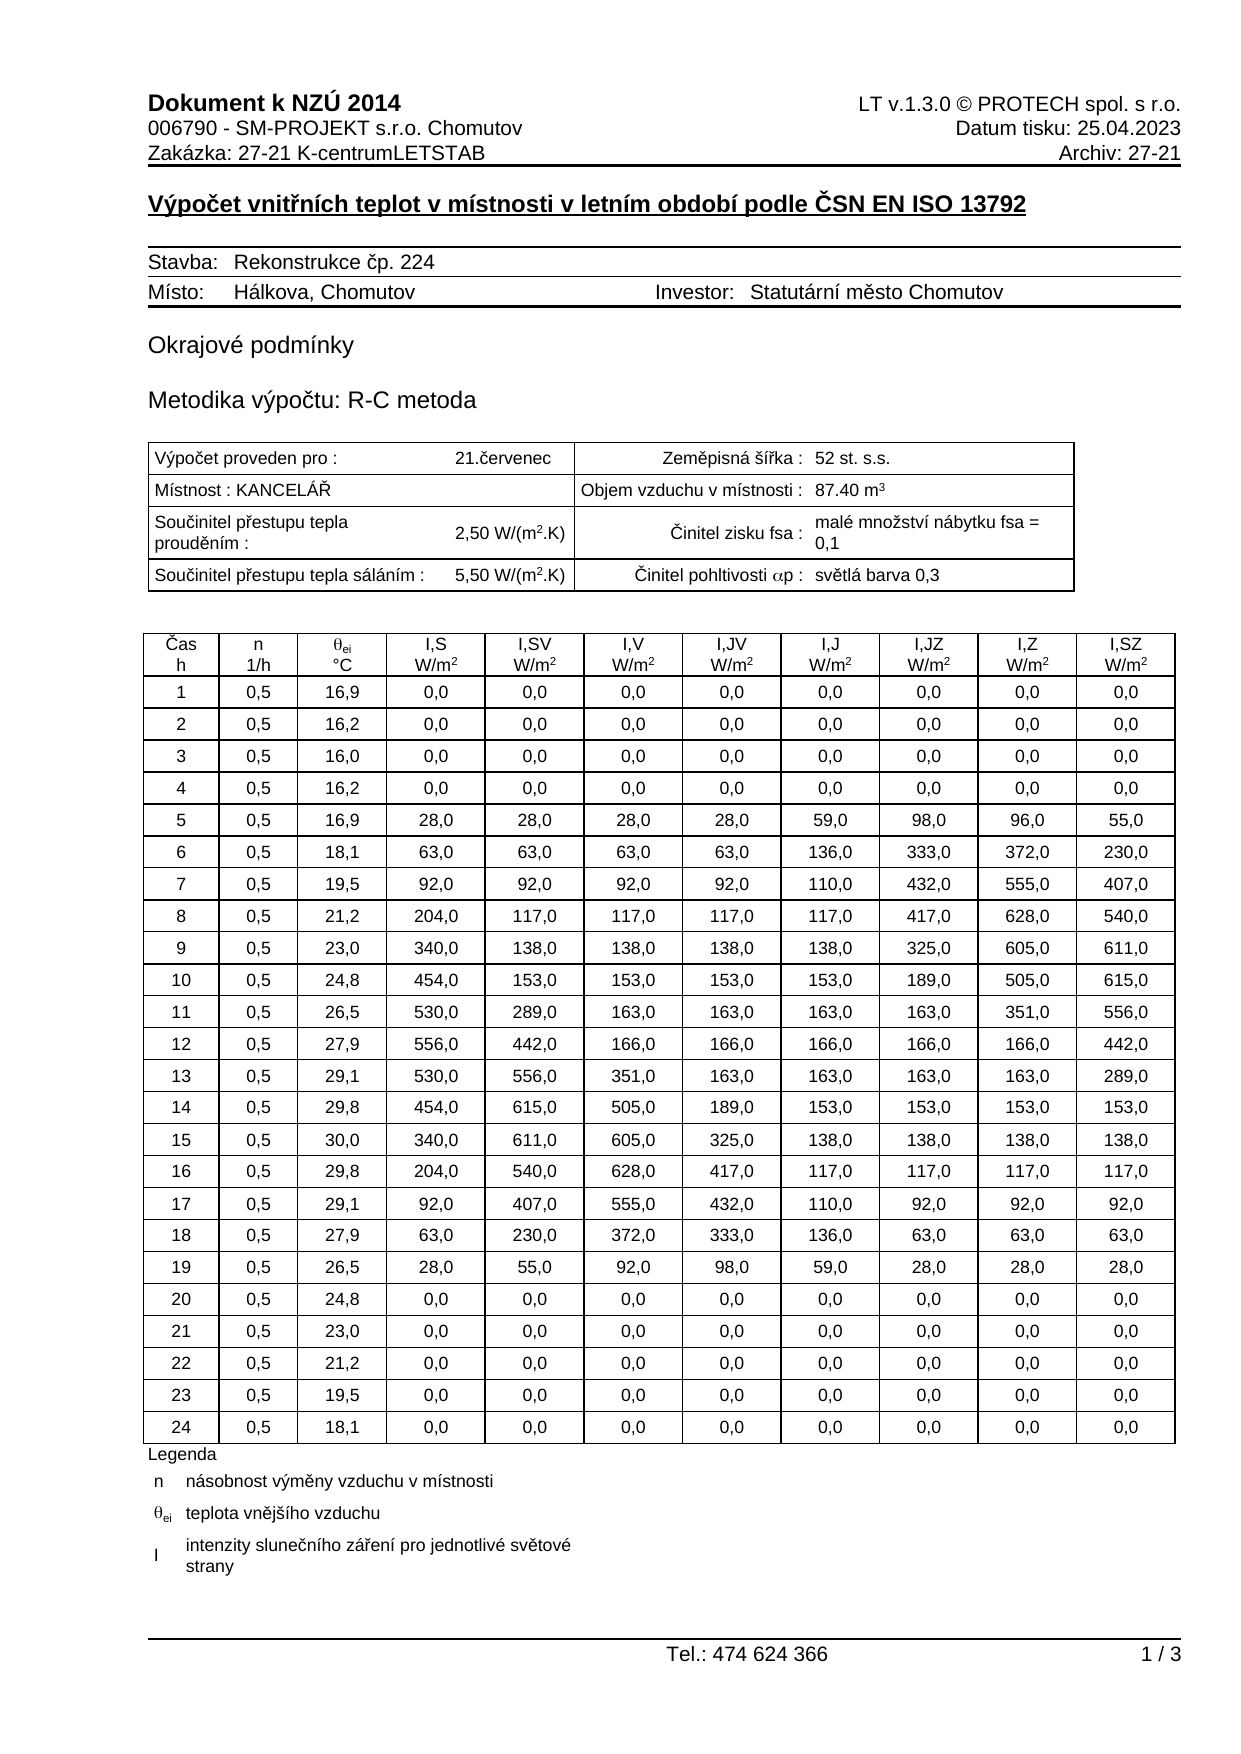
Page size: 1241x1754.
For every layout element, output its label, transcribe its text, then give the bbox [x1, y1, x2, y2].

table_cell 138,0 [486, 932, 583, 963]
table_cell 0,0 [585, 1380, 682, 1411]
table_cell 14 [144, 1092, 218, 1123]
table_cell 0,0 [585, 773, 682, 803]
table_cell 555,0 [585, 1188, 682, 1219]
table_cell 0,0 [782, 1412, 879, 1442]
table_header 52 st. s.s. [809, 443, 1073, 473]
table_cell Hálkova, Chomutov [234, 277, 655, 305]
table_cell W/m2 [782, 655, 879, 675]
table_cell W/m2 [880, 655, 977, 675]
table_cell 0,5 [220, 1092, 297, 1123]
table_cell 0,0 [1077, 1316, 1174, 1347]
table_cell 24 [144, 1412, 218, 1442]
table_cell 136,0 [782, 837, 879, 867]
table_cell 407,0 [1077, 868, 1174, 899]
table_cell 117,0 [782, 1156, 879, 1187]
table_cell 0,5 [220, 1284, 297, 1314]
table_cell 63,0 [1077, 1220, 1174, 1251]
table_cell Místo: [148, 277, 233, 305]
table_cell 166,0 [979, 1028, 1076, 1059]
table_cell 6 [144, 837, 218, 867]
table_header n [148, 1465, 180, 1497]
table_cell 16,2 [298, 773, 386, 803]
table_cell 63,0 [387, 837, 484, 867]
table_cell 63,0 [585, 837, 682, 867]
table_cell 163,0 [979, 1060, 1076, 1091]
table_cell 372,0 [585, 1220, 682, 1251]
text Metodika výpočtu: R-C metoda [148, 386, 1181, 414]
table_header Výpočet proveden pro : [149, 443, 449, 473]
table_cell 138,0 [683, 932, 780, 963]
table_cell 0,0 [585, 1284, 682, 1314]
table_cell 0,0 [387, 1316, 484, 1347]
table_cell 29,8 [298, 1156, 386, 1187]
table_cell 0,0 [880, 1380, 977, 1411]
table_cell 138,0 [979, 1124, 1076, 1155]
table_cell 505,0 [979, 965, 1076, 995]
table_cell Součinitel přestupu tepla prouděním : [149, 507, 449, 558]
table_cell 454,0 [387, 965, 484, 995]
table_cell 0,5 [220, 996, 297, 1027]
table_cell 92,0 [683, 868, 780, 899]
table_cell 0,5 [220, 901, 297, 931]
table_cell Místnost : KANCELÁŘ [149, 475, 574, 506]
table_cell 351,0 [585, 1060, 682, 1091]
table_header I,S [387, 634, 484, 654]
table_cell 136,0 [782, 1220, 879, 1251]
table_cell 0,0 [880, 741, 977, 771]
table_cell 117,0 [585, 901, 682, 931]
table_cell 16,0 [298, 741, 386, 771]
table_cell 59,0 [782, 805, 879, 835]
table_cell Statutární město Chomutov [750, 277, 1181, 305]
table_cell 63,0 [979, 1220, 1076, 1251]
table_cell 7 [144, 868, 218, 899]
text Okrajové podmínky [148, 331, 1181, 359]
table_cell 0,5 [220, 1060, 297, 1091]
table_cell 11 [144, 996, 218, 1027]
table_cell 28,0 [683, 805, 780, 835]
table_cell 9 [144, 932, 218, 963]
table_cell 0,0 [585, 1412, 682, 1442]
table_cell 153,0 [585, 965, 682, 995]
table_cell 98,0 [880, 805, 977, 835]
table_cell 0,0 [486, 1284, 583, 1314]
table_cell 0,0 [782, 709, 879, 739]
table_cell 24,8 [298, 1284, 386, 1314]
table_cell 0,0 [782, 1380, 879, 1411]
table_cell 0,5 [220, 1220, 297, 1251]
table_cell 63,0 [486, 837, 583, 867]
table_cell 0,0 [1077, 1380, 1174, 1411]
table_header I,JV [683, 634, 780, 654]
table_cell 0,0 [683, 1284, 780, 1314]
table_cell 0,0 [387, 1284, 484, 1314]
table_cell 0,0 [979, 741, 1076, 771]
table_cell 0,5 [220, 837, 297, 867]
table_cell 163,0 [782, 996, 879, 1027]
table_cell 530,0 [387, 1060, 484, 1091]
table_cell 5,50 W/(m2.K) [449, 560, 574, 590]
table_cell 24,8 [298, 965, 386, 995]
table_cell 0,0 [585, 1316, 682, 1347]
table_cell 0,0 [979, 1380, 1076, 1411]
table_cell 18,1 [298, 837, 386, 867]
table_cell 92,0 [486, 868, 583, 899]
table_cell 92,0 [880, 1188, 977, 1219]
table_header Zeměpisná šířka : [575, 443, 809, 473]
table_cell ei [148, 1497, 180, 1529]
table_cell 18 [144, 1220, 218, 1251]
table_cell 0,5 [220, 1252, 297, 1283]
table_cell světlá barva 0,3 [809, 560, 1073, 590]
table_cell 5 [144, 805, 218, 835]
table_cell 92,0 [585, 868, 682, 899]
table_cell 432,0 [683, 1188, 780, 1219]
table_cell W/m2 [585, 655, 682, 675]
table_cell 0,0 [979, 1412, 1076, 1442]
table_cell 0,5 [220, 1124, 297, 1155]
table_cell 29,8 [298, 1092, 386, 1123]
table_cell 23,0 [298, 932, 386, 963]
table_cell 153,0 [979, 1092, 1076, 1123]
table_cell 628,0 [979, 901, 1076, 931]
table_cell 28,0 [979, 1252, 1076, 1283]
table_cell 0,0 [979, 773, 1076, 803]
table_cell 26,5 [298, 1252, 386, 1283]
table_cell 0,0 [486, 1348, 583, 1378]
table_cell 2,50 W/(m2.K) [449, 507, 574, 558]
table_cell 555,0 [979, 868, 1076, 899]
table_cell W/m2 [683, 655, 780, 675]
table_cell 22 [144, 1348, 218, 1378]
table_cell 340,0 [387, 932, 484, 963]
table_cell 138,0 [782, 1124, 879, 1155]
table_cell 0,0 [486, 1412, 583, 1442]
table_cell 163,0 [585, 996, 682, 1027]
table_cell 110,0 [782, 1188, 879, 1219]
table_cell 325,0 [683, 1124, 780, 1155]
table_cell 605,0 [585, 1124, 682, 1155]
table_cell 0,5 [220, 965, 297, 995]
table_cell 153,0 [782, 965, 879, 995]
table_cell 21 [144, 1316, 218, 1347]
table_cell 0,0 [486, 1316, 583, 1347]
table_cell 0,0 [880, 677, 977, 707]
table_cell 0,0 [387, 677, 484, 707]
table_cell 0,0 [683, 709, 780, 739]
table_cell 92,0 [585, 1252, 682, 1283]
table_header I,JZ [880, 634, 977, 654]
table_cell 16,9 [298, 677, 386, 707]
table_header Čas [144, 634, 218, 654]
table_cell 0,0 [782, 1284, 879, 1314]
table_cell 0,5 [220, 677, 297, 707]
table_cell 556,0 [387, 1028, 484, 1059]
table_cell 0,0 [880, 1412, 977, 1442]
table_cell 0,0 [486, 741, 583, 771]
table_cell 55,0 [1077, 805, 1174, 835]
table_cell 19,5 [298, 868, 386, 899]
table_cell 0,0 [387, 741, 484, 771]
table_cell 0,0 [387, 1380, 484, 1411]
table_cell 615,0 [486, 1092, 583, 1123]
table_cell W/m2 [387, 655, 484, 675]
table_cell 138,0 [585, 932, 682, 963]
table_cell 0,0 [486, 709, 583, 739]
table_cell 153,0 [880, 1092, 977, 1123]
table_cell 0,0 [683, 1316, 780, 1347]
table_cell 63,0 [387, 1220, 484, 1251]
table_cell W/m2 [979, 655, 1076, 675]
table_cell 0,5 [220, 1380, 297, 1411]
table_cell 55,0 [486, 1252, 583, 1283]
table_header ei [298, 634, 386, 654]
table_cell 163,0 [880, 1060, 977, 1091]
table_cell 0,0 [979, 1284, 1076, 1314]
table_cell 27,9 [298, 1220, 386, 1251]
table_cell 92,0 [387, 868, 484, 899]
table_cell 189,0 [683, 1092, 780, 1123]
table_cell 8 [144, 901, 218, 931]
table_cell 28,0 [387, 1252, 484, 1283]
table_cell I [148, 1529, 180, 1582]
table_cell 28,0 [1077, 1252, 1174, 1283]
table_cell 117,0 [880, 1156, 977, 1187]
table_cell 0,0 [585, 741, 682, 771]
table_cell 0,5 [220, 1412, 297, 1442]
table_cell 0,5 [220, 709, 297, 739]
table_cell 166,0 [782, 1028, 879, 1059]
table_cell 16,9 [298, 805, 386, 835]
table_cell 28,0 [585, 805, 682, 835]
table_cell Činitel pohltivosti p : [575, 560, 809, 590]
table_cell 153,0 [486, 965, 583, 995]
table_cell 1/h [220, 655, 297, 675]
table_cell 0,0 [979, 1348, 1076, 1378]
table_cell 204,0 [387, 1156, 484, 1187]
table_cell 138,0 [880, 1124, 977, 1155]
table_cell 204,0 [387, 901, 484, 931]
table_cell 0,0 [782, 1348, 879, 1378]
table_cell 20 [144, 1284, 218, 1314]
table_cell 540,0 [486, 1156, 583, 1187]
table_cell 0,0 [1077, 677, 1174, 707]
table_cell Činitel zisku fsa : [575, 507, 809, 558]
table_cell 166,0 [683, 1028, 780, 1059]
table_cell 0,0 [387, 773, 484, 803]
text Legenda [148, 1444, 1181, 1464]
text Výpočet vnitřních teplot v místnosti v letním období podle ČSN EN ISO 13792 [148, 190, 1181, 218]
table_cell 556,0 [486, 1060, 583, 1091]
table_cell 0,0 [782, 677, 879, 707]
table_cell 163,0 [782, 1060, 879, 1091]
table_cell 325,0 [880, 932, 977, 963]
table_cell 163,0 [880, 996, 977, 1027]
table_cell 23,0 [298, 1316, 386, 1347]
table_cell 19 [144, 1252, 218, 1283]
table_cell 442,0 [1077, 1028, 1174, 1059]
table_cell Součinitel přestupu tepla sáláním : [149, 560, 449, 590]
table_cell 166,0 [880, 1028, 977, 1059]
table_cell 0,0 [880, 709, 977, 739]
table_cell 0,0 [486, 773, 583, 803]
table_header násobnost výměny vzduchu v místnosti [180, 1465, 624, 1497]
table_cell 0,0 [585, 709, 682, 739]
table_cell 0,0 [880, 1348, 977, 1378]
table_cell 110,0 [782, 868, 879, 899]
table_cell 230,0 [486, 1220, 583, 1251]
table_cell 23 [144, 1380, 218, 1411]
table_cell 0,0 [683, 1380, 780, 1411]
table_cell 30,0 [298, 1124, 386, 1155]
table_cell 530,0 [387, 996, 484, 1027]
table_cell 3 [144, 741, 218, 771]
table_cell 407,0 [486, 1188, 583, 1219]
table_cell 19,5 [298, 1380, 386, 1411]
table_cell 87.40 m3 [809, 475, 1073, 506]
table_cell 333,0 [880, 837, 977, 867]
table_cell 166,0 [585, 1028, 682, 1059]
table_cell 2 [144, 709, 218, 739]
table_cell 13 [144, 1060, 218, 1091]
table_cell 0,5 [220, 1348, 297, 1378]
table_cell 0,0 [979, 1316, 1076, 1347]
table_cell 289,0 [1077, 1060, 1174, 1091]
table_cell 153,0 [782, 1092, 879, 1123]
table_cell 0,0 [585, 1348, 682, 1378]
table_cell 628,0 [585, 1156, 682, 1187]
table_cell 63,0 [880, 1220, 977, 1251]
table_cell 432,0 [880, 868, 977, 899]
table_header Stavba: [148, 248, 233, 276]
table_header I,Z [979, 634, 1076, 654]
table_cell 0,0 [1077, 773, 1174, 803]
table_cell 59,0 [782, 1252, 879, 1283]
table_cell 1 [144, 677, 218, 707]
table_cell 16 [144, 1156, 218, 1187]
table_cell 0,0 [1077, 741, 1174, 771]
table_cell 28,0 [486, 805, 583, 835]
table_cell 289,0 [486, 996, 583, 1027]
table_cell 605,0 [979, 932, 1076, 963]
table_cell 0,0 [387, 709, 484, 739]
table_cell 230,0 [1077, 837, 1174, 867]
table_cell 611,0 [486, 1124, 583, 1155]
table_cell 0,5 [220, 1028, 297, 1059]
table_header I,SV [486, 634, 583, 654]
table_cell 0,5 [220, 1156, 297, 1187]
table_cell 0,0 [585, 677, 682, 707]
table_cell 340,0 [387, 1124, 484, 1155]
table_cell 0,0 [683, 773, 780, 803]
table_cell 0,0 [880, 1284, 977, 1314]
table_header I,V [585, 634, 682, 654]
table_cell 454,0 [387, 1092, 484, 1123]
table_cell 15 [144, 1124, 218, 1155]
table_cell 0,0 [880, 1316, 977, 1347]
table_cell 0,0 [1077, 1284, 1174, 1314]
table_cell 0,5 [220, 868, 297, 899]
table_cell 0,0 [880, 773, 977, 803]
table_cell 0,0 [979, 677, 1076, 707]
table_cell 29,1 [298, 1060, 386, 1091]
table_header Rekonstrukce čp. 224 [234, 248, 1181, 276]
table_cell 96,0 [979, 805, 1076, 835]
table_cell W/m2 [486, 655, 583, 675]
table_cell 333,0 [683, 1220, 780, 1251]
table_cell h [144, 655, 218, 675]
table_cell 0,0 [683, 1348, 780, 1378]
table_cell 0,0 [782, 773, 879, 803]
table_cell 0,0 [683, 1412, 780, 1442]
table_cell 0,5 [220, 741, 297, 771]
table_cell 0,0 [1077, 709, 1174, 739]
table_cell 98,0 [683, 1252, 780, 1283]
table_cell 615,0 [1077, 965, 1174, 995]
table_cell 153,0 [683, 965, 780, 995]
table_cell 0,0 [486, 677, 583, 707]
table_cell 189,0 [880, 965, 977, 995]
table_cell 0,0 [486, 1380, 583, 1411]
table_cell 442,0 [486, 1028, 583, 1059]
table_cell 540,0 [1077, 901, 1174, 931]
table_header I,J [782, 634, 879, 654]
table_cell 4 [144, 773, 218, 803]
table_cell 117,0 [979, 1156, 1076, 1187]
table_cell 0,0 [683, 677, 780, 707]
table_cell 18,1 [298, 1412, 386, 1442]
table_cell 138,0 [1077, 1124, 1174, 1155]
table_cell 92,0 [387, 1188, 484, 1219]
table_header n [220, 634, 297, 654]
table_cell 117,0 [1077, 1156, 1174, 1187]
table_cell 138,0 [782, 932, 879, 963]
table_cell 17 [144, 1188, 218, 1219]
table_cell 21,2 [298, 901, 386, 931]
table_cell 117,0 [683, 901, 780, 931]
table_cell 0,0 [387, 1348, 484, 1378]
table_cell 26,5 [298, 996, 386, 1027]
table_cell Investor: [655, 277, 750, 305]
table_cell 0,0 [387, 1412, 484, 1442]
table_cell 0,5 [220, 805, 297, 835]
table_cell 10 [144, 965, 218, 995]
table_cell W/m2 [1077, 655, 1174, 675]
table_cell 16,2 [298, 709, 386, 739]
table_cell 0,0 [1077, 1412, 1174, 1442]
table_cell 417,0 [683, 1156, 780, 1187]
table_cell 29,1 [298, 1188, 386, 1219]
table_cell 351,0 [979, 996, 1076, 1027]
table_cell 92,0 [1077, 1188, 1174, 1219]
table_cell malé množství nábytku fsa = 0,1 [809, 507, 1073, 558]
table_cell 28,0 [880, 1252, 977, 1283]
table_cell 611,0 [1077, 932, 1174, 963]
table_cell 0,0 [1077, 1348, 1174, 1378]
table_cell Objem vzduchu v místnosti : [575, 475, 809, 506]
table_header 21.červenec [449, 443, 574, 473]
table_cell 21,2 [298, 1348, 386, 1378]
table_cell 163,0 [683, 1060, 780, 1091]
table_cell 0,5 [220, 1316, 297, 1347]
table_cell 0,5 [220, 773, 297, 803]
table_cell teplota vnějšího vzduchu [180, 1497, 624, 1529]
table_cell 0,5 [220, 1188, 297, 1219]
table_cell 92,0 [979, 1188, 1076, 1219]
table_cell 0,0 [782, 1316, 879, 1347]
table_cell 27,9 [298, 1028, 386, 1059]
table_cell 163,0 [683, 996, 780, 1027]
table_cell 117,0 [486, 901, 583, 931]
table_cell 117,0 [782, 901, 879, 931]
table_cell 0,0 [979, 709, 1076, 739]
table_cell 556,0 [1077, 996, 1174, 1027]
table_cell intenzity slunečního záření pro jednotlivé světové strany [180, 1529, 624, 1582]
table_cell 0,0 [683, 741, 780, 771]
table_cell 28,0 [387, 805, 484, 835]
table_cell 12 [144, 1028, 218, 1059]
table_cell 0,5 [220, 932, 297, 963]
table_header I,SZ [1077, 634, 1174, 654]
table_cell 63,0 [683, 837, 780, 867]
table_cell 153,0 [1077, 1092, 1174, 1123]
table_cell 417,0 [880, 901, 977, 931]
table_cell °C [298, 655, 386, 675]
table_cell 0,0 [782, 741, 879, 771]
table_cell 372,0 [979, 837, 1076, 867]
table_cell 505,0 [585, 1092, 682, 1123]
